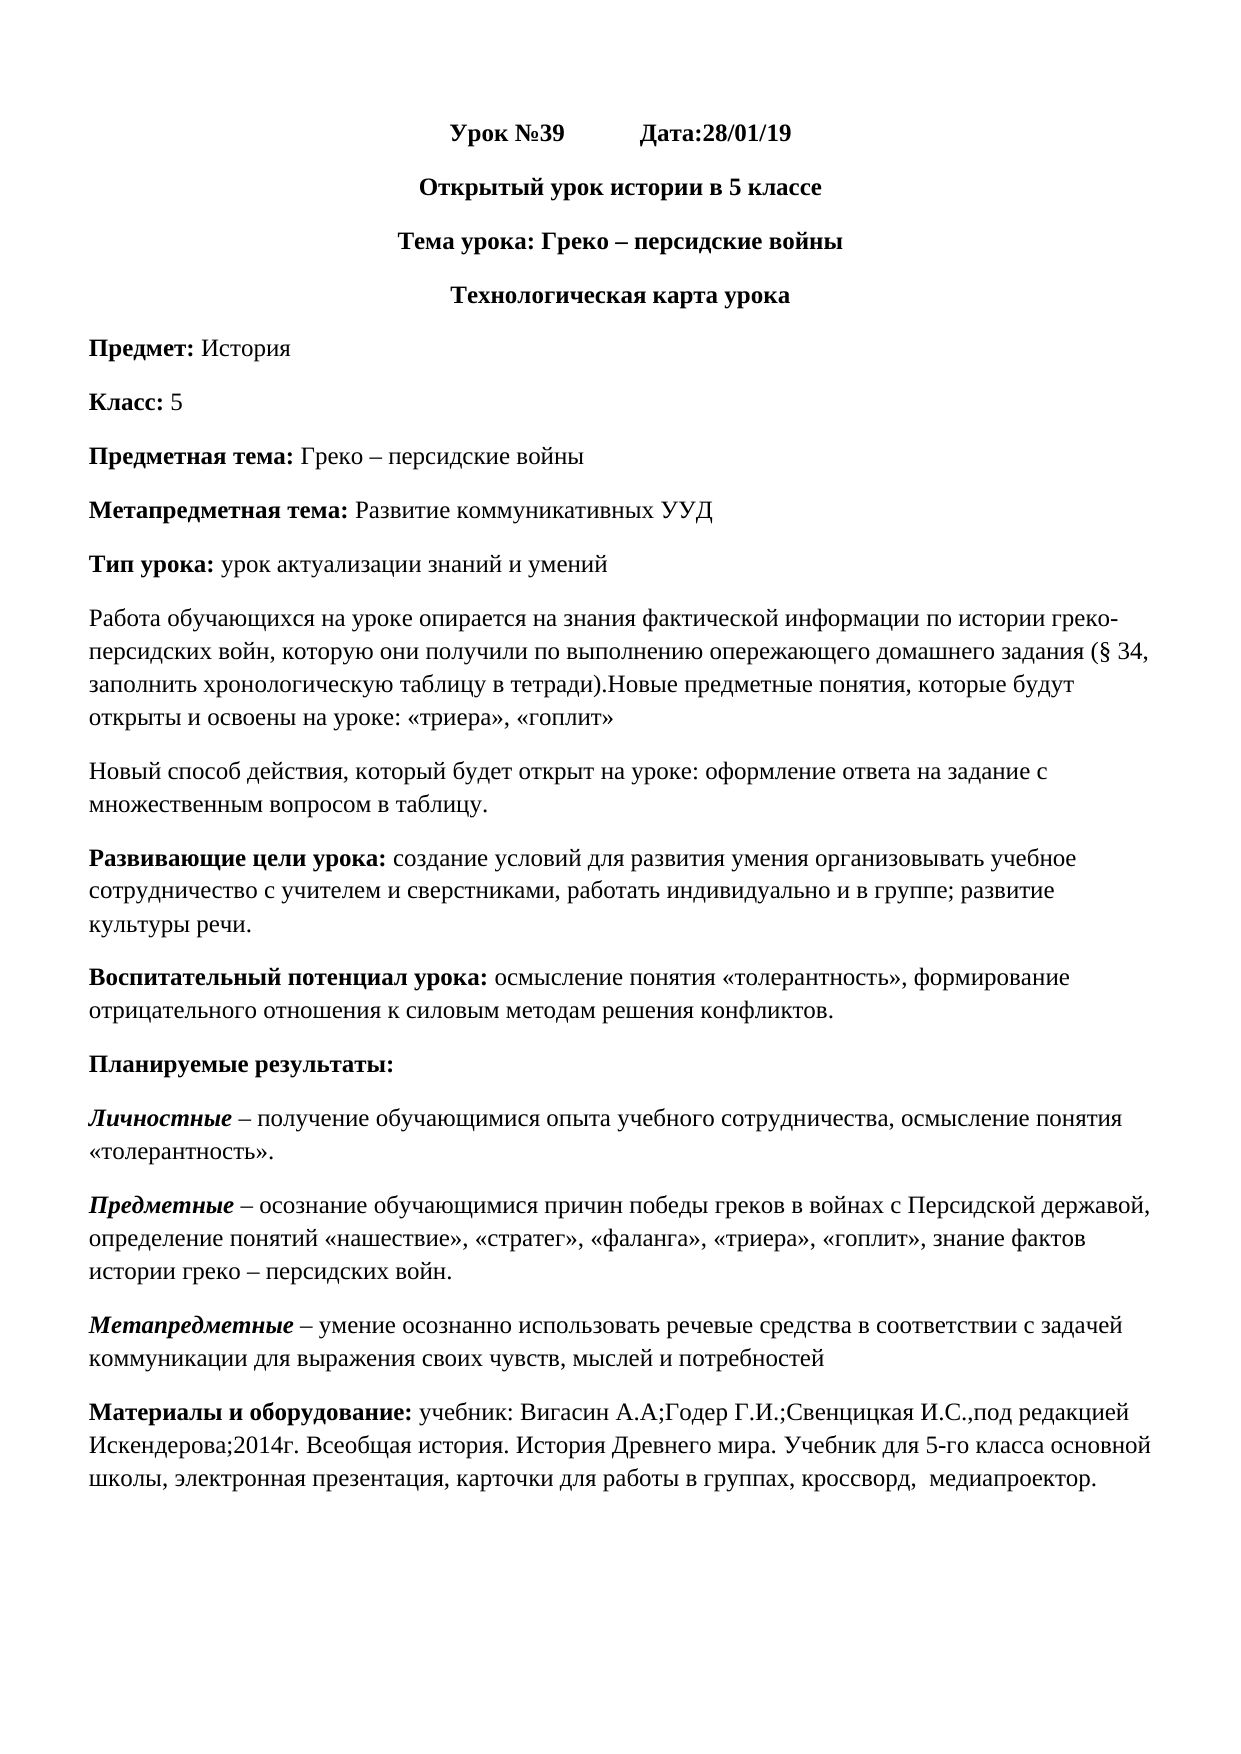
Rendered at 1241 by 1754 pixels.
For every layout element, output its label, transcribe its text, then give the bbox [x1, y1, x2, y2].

text Предметные – осознание обучающимися причин победы греков в войнах с Персидской державой, определение понятий «нашествие», «стратег», «фаланга», «триера», «гоплит», знание фактов истории греко – персидских войн. [89, 1190, 1152, 1285]
text Класс: 5 [89, 387, 1152, 416]
text Материалы и оборудование: учебник: Вигасин А.А;Годер Г.И.;Свенцицкая И.С.,под редакцией Искендерова;2014г. Всеобщая история. История Древнего мира. Учебник для 5-го класса основной школы, электронная презентация, карточки для работы в группах, кроссворд, медиапроектор. [89, 1397, 1152, 1492]
text Развивающие цели урока: создание условий для развития умения организовывать учебное сотрудничество с учителем и сверстниками, работать индивидуально и в группе; развитие культуры речи. [89, 843, 1152, 937]
text Тема урока: Греко – персидские войны [89, 226, 1152, 254]
text Тип урока: урок актуализации знаний и умений [89, 549, 1152, 578]
text Метапредметные – умение осознанно использовать речевые средства в соответствии с задачей коммуникации для выражения своих чувств, мыслей и потребностей [89, 1310, 1152, 1372]
text Предметная тема: Греко – персидские войны [89, 441, 1152, 470]
text Технологическая карта урока [89, 280, 1152, 308]
text Работа обучающихся на уроке опирается на знания фактической информации по истории греко-персидских войн, которую они получили по выполнению опережающего домашнего задания (§ 34, заполнить хронологическую таблицу в тетради).Новые предметные понятия, которые будут открыты и освоены на уроке: «триера», «гоплит» [89, 603, 1152, 731]
text Воспитательный потенциал урока: осмысление понятия «толерантность», формирование отрицательного отношения к силовым методам решения конфликтов. [89, 962, 1152, 1024]
text Метапредметная тема: Развитие коммуникативных УУД [89, 495, 1152, 524]
text Личностные – получение обучающимися опыта учебного сотрудничества, осмысление понятия «толерантность». [89, 1103, 1152, 1165]
text Планируемые результаты: [89, 1049, 1152, 1078]
text Предмет: История [89, 333, 1152, 362]
text Открытый урок истории в 5 классе [89, 172, 1152, 201]
text Новый способ действия, который будет открыт на уроке: оформление ответа на задание с множественным вопросом в таблицу. [89, 756, 1152, 817]
text Урок №39 Дата:28/01/19 [89, 118, 1152, 147]
